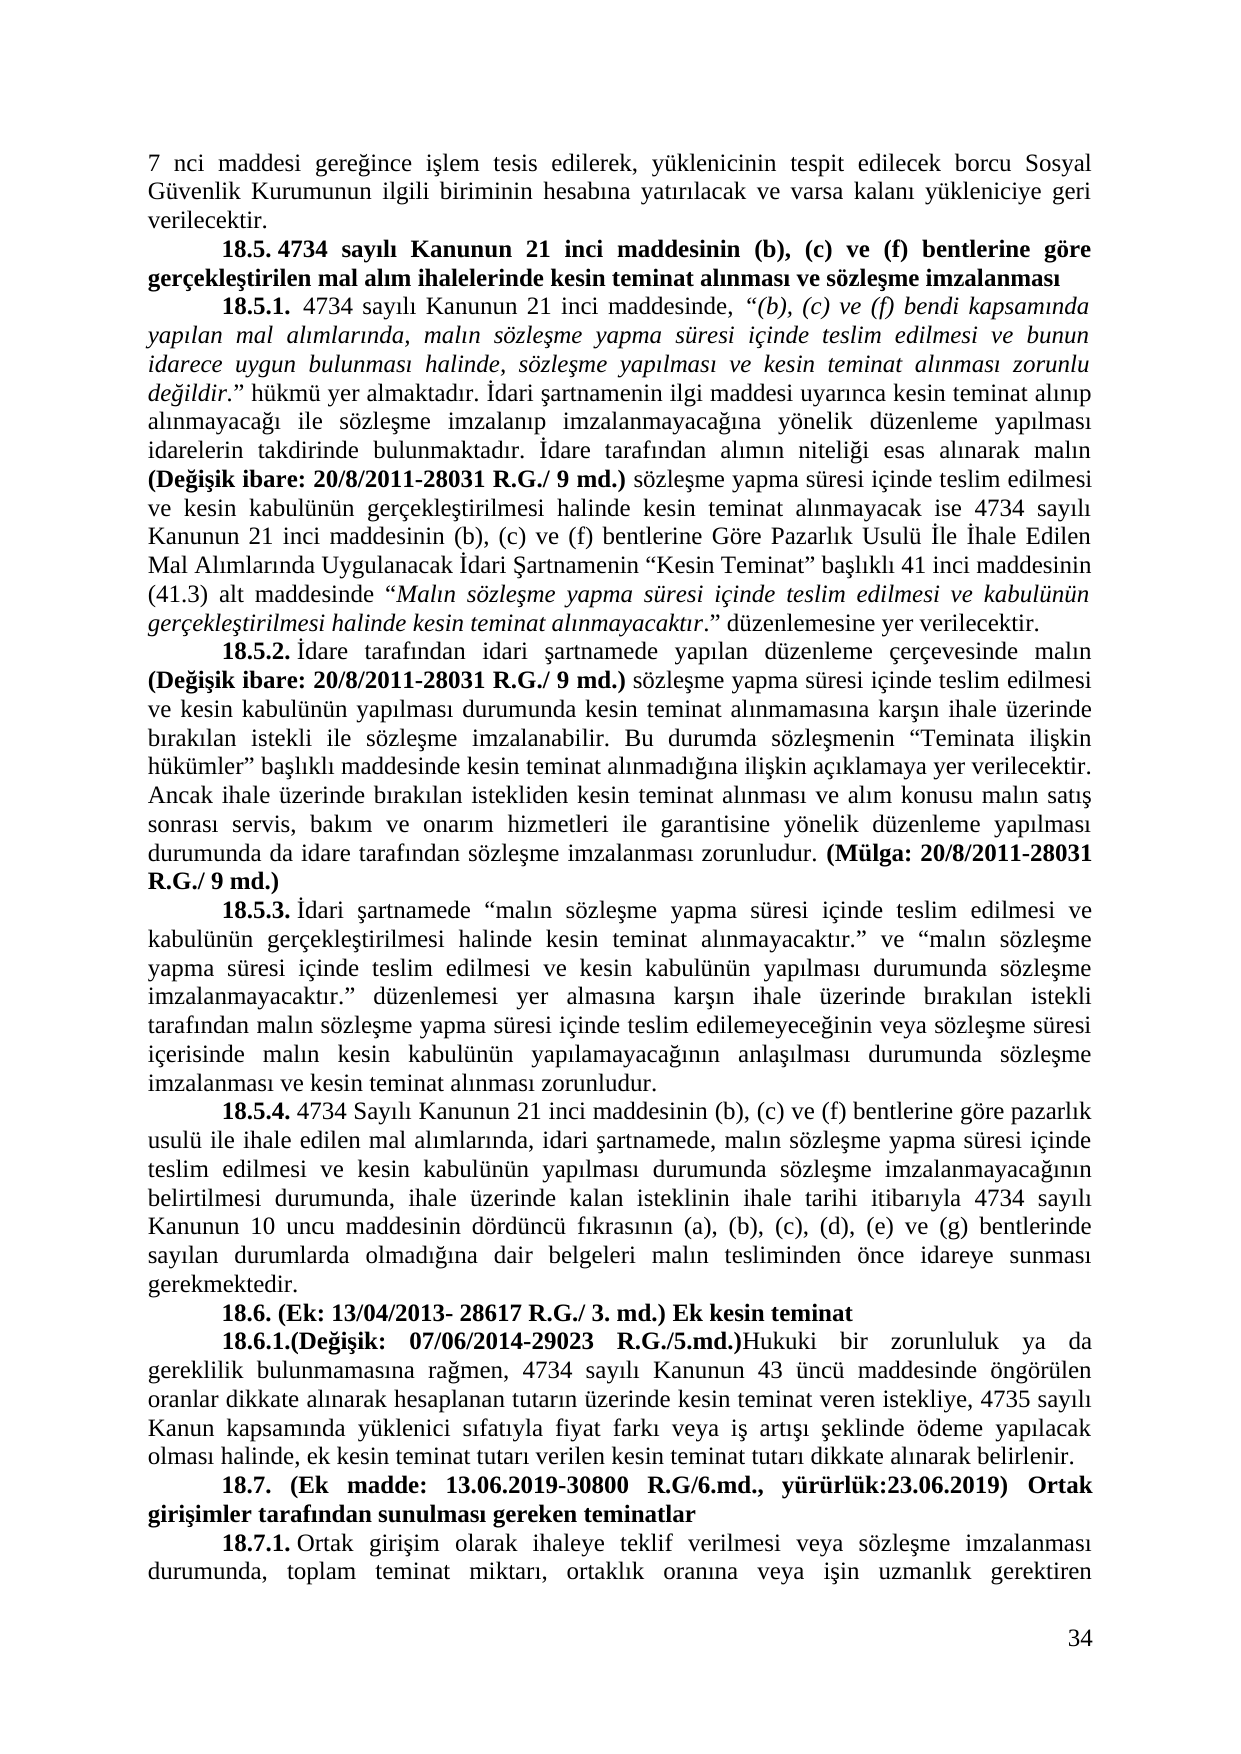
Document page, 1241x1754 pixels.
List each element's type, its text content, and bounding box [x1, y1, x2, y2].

subtitle 18.7. (Ek madde: 13.06.2019-30800 R.G/6.md., yürürlük:23.06.2019) Ortak girişimler tarafından sunulması gereken teminatlar [148, 1470, 1092, 1528]
subtitle 18.6. (Ek: 13/04/2013- 28617 R.G./ 3. md.) Ek kesin teminat [148, 1298, 1092, 1326]
text 18.5.1. 4734 sayılı Kanunun 21 inci maddesinde, “(b), (c) ve (f) bendi kapsamında yapılan mal alımlarında, malın sözleşme yapma süresi içinde teslim edilmesi ve bunun idarece uygun bulunması halinde, sözleşme yapılması ve kesin teminat alınması zorunlu değildir.” hükmü yer almaktadır. İdari şartnamenin ilgi maddesi uyarınca kesin teminat alınıp alınmayacağı ile sözleşme imzalanıp imzalanmayacağına yönelik düzenleme yapılması idarelerin takdirinde bulunmaktadır. İdare tarafından alımın niteliği esas alınarak malın (Değişik ibare: 20/8/2011-28031 R.G./ 9 md.) sözleşme yapma süresi içinde teslim edilmesi ve kesin kabulünün gerçekleştirilmesi halinde kesin teminat alınmayacak ise 4734 sayılı Kanunun 21 inci maddesinin (b), (c) ve (f) bentlerine Göre Pazarlık Usulü İle İhale Edilen Mal Alımlarında Uygulanacak İdari Şartnamenin “Kesin Teminat” başlıklı 41 inci maddesinin (41.3) alt maddesinde “Malın sözleşme yapma süresi içinde teslim edilmesi ve kabulünün gerçekleştirilmesi halinde kesin teminat alınmayacaktır.” düzenlemesine yer verilecektir. [148, 291, 1092, 636]
text 18.5.4. 4734 Sayılı Kanunun 21 inci maddesinin (b), (c) ve (f) bentlerine göre pazarlık usulü ile ihale edilen mal alımlarında, idari şartnamede, malın sözleşme yapma süresi içinde teslim edilmesi ve kesin kabulünün yapılması durumunda sözleşme imzalanmayacağının belirtilmesi durumunda, ihale üzerinde kalan isteklinin ihale tarihi itibarıyla 4734 sayılı Kanunun 10 uncu maddesinin dördüncü fıkrasının (a), (b), (c), (d), (e) ve (g) bentlerinde sayılan durumlarda olmadığına dair belgeleri malın tesliminden önce idareye sunması gerekmektedir. [148, 1096, 1092, 1298]
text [148, 148, 1092, 234]
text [148, 1528, 1092, 1585]
text 18.5.3. İdari şartnamede “malın sözleşme yapma süresi içinde teslim edilmesi ve kabulünün gerçekleştirilmesi halinde kesin teminat alınmayacaktır.” ve “malın sözleşme yapma süresi içinde teslim edilmesi ve kesin kabulünün yapılması durumunda sözleşme imzalanmayacaktır.” düzenlemesi yer almasına karşın ihale üzerinde bırakılan istekli tarafından malın sözleşme yapma süresi içinde teslim edilemeyeceğinin veya sözleşme süresi içerisinde malın kesin kabulünün yapılamayacağının anlaşılması durumunda sözleşme imzalanması ve kesin teminat alınması zorunludur. [148, 895, 1092, 1096]
text 18.6.1.(Değişik: 07/06/2014-29023 R.G./5.md.)Hukuki bir zorunluluk ya da gereklilik bulunmamasına rağmen, 4734 sayılı Kanunun 43 üncü maddesinde öngörülen oranlar dikkate alınarak hesaplanan tutarın üzerinde kesin teminat veren istekliye, 4735 sayılı Kanun kapsamında yüklenici sıfatıyla fiyat farkı veya iş artışı şeklinde ödeme yapılacak olması halinde, ek kesin teminat tutarı verilen kesin teminat tutarı dikkate alınarak belirlenir. [148, 1326, 1092, 1470]
subtitle 18.5. 4734 sayılı Kanunun 21 inci maddesinin (b), (c) ve (f) bentlerine göre gerçekleştirilen mal alım ihalelerinde kesin teminat alınması ve sözleşme imzalanması [148, 234, 1092, 291]
text 18.5.2. İdare tarafından idari şartnamede yapılan düzenleme çerçevesinde malın (Değişik ibare: 20/8/2011-28031 R.G./ 9 md.) sözleşme yapma süresi içinde teslim edilmesi ve kesin kabulünün yapılması durumunda kesin teminat alınmamasına karşın ihale üzerinde bırakılan istekli ile sözleşme imzalanabilir. Bu durumda sözleşmenin “Teminata ilişkin hükümler” başlıklı maddesinde kesin teminat alınmadığına ilişkin açıklamaya yer verilecektir. Ancak ihale üzerinde bırakılan istekliden kesin teminat alınması ve alım konusu malın satış sonrası servis, bakım ve onarım hizmetleri ile garantisine yönelik düzenleme yapılması durumunda da idare tarafından sözleşme imzalanması zorunludur. (Mülga: 20/8/2011-28031 R.G./ 9 md.) [148, 636, 1092, 895]
